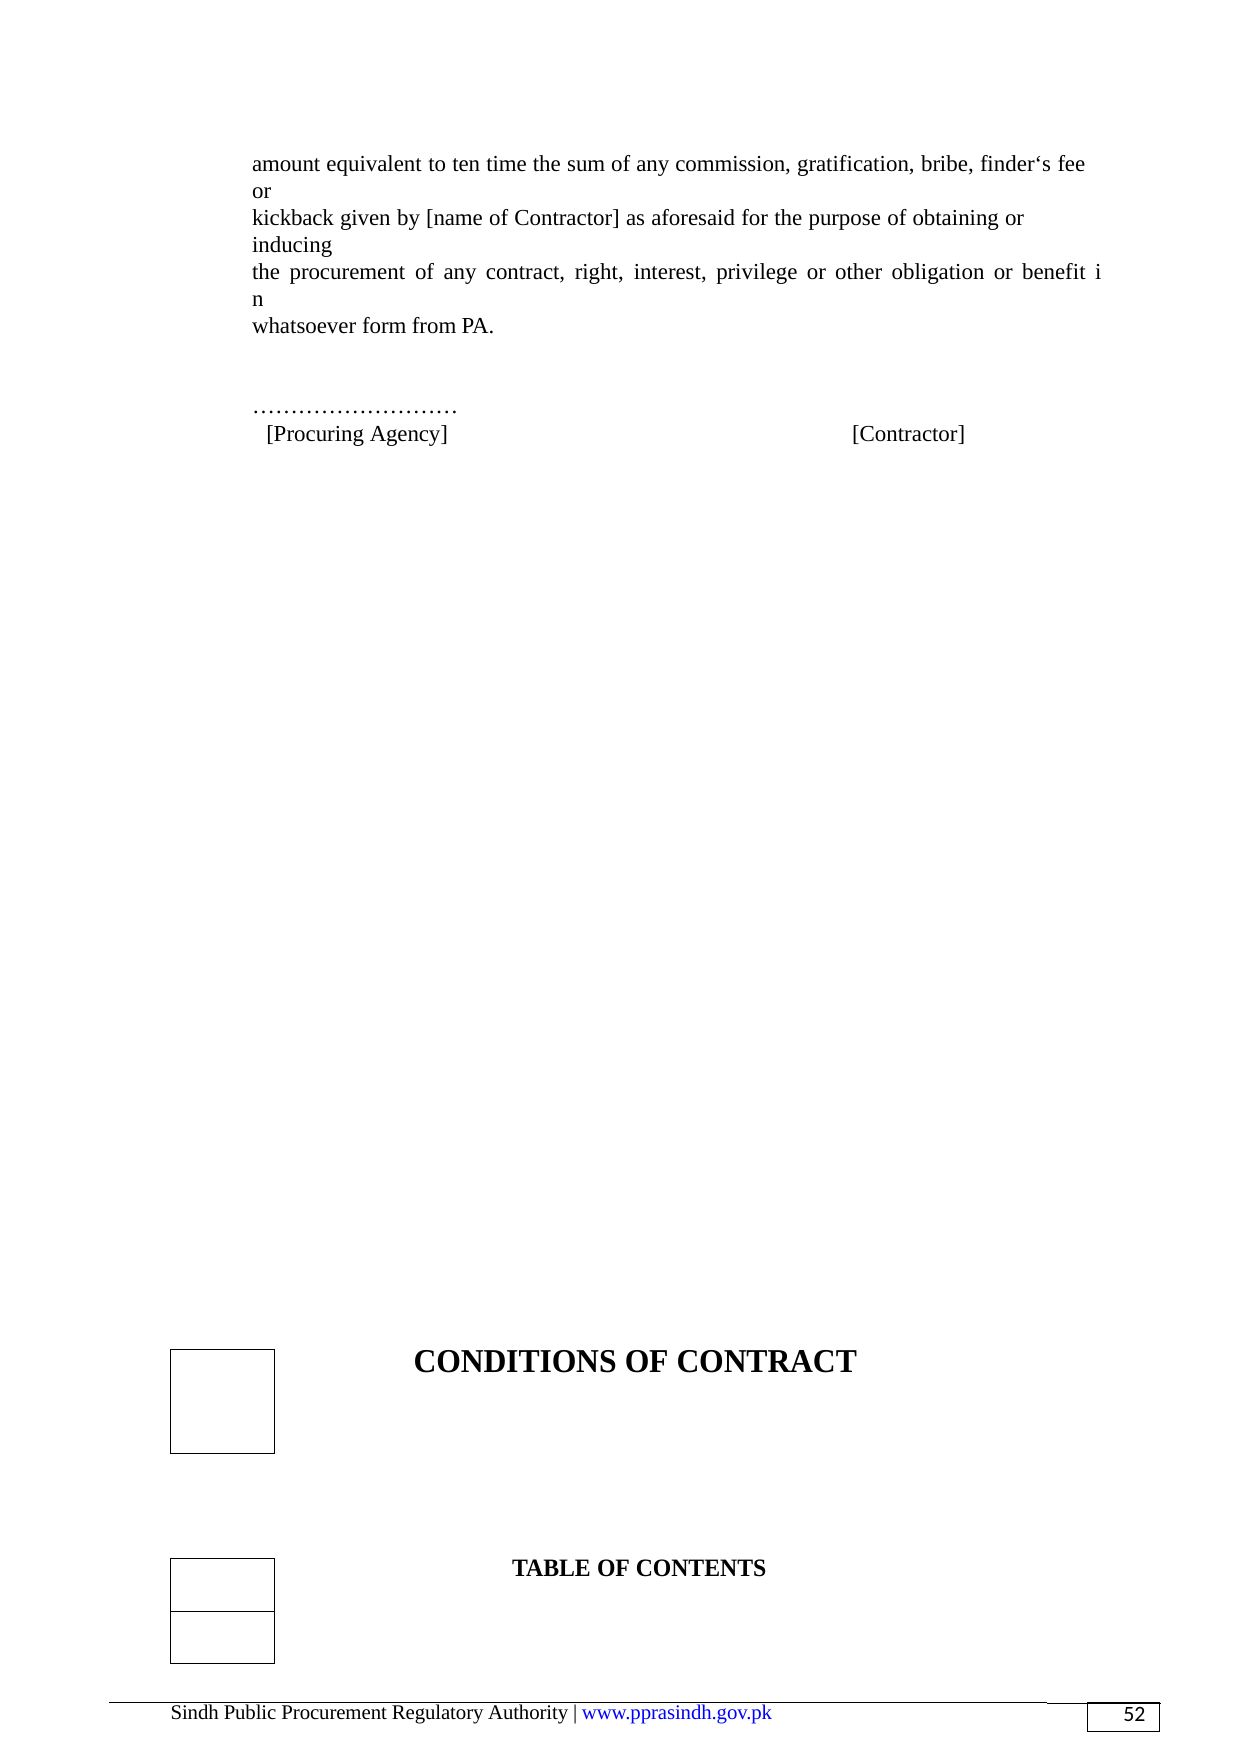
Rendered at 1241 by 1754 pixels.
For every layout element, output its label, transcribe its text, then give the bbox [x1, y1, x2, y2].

text CONDITIONS OF CONTRACT [413, 1349, 1107, 1379]
text kickback given by [name of Contractor] as aforesaid for the purpose of obtaining or inducing [252, 204, 1107, 258]
text TABLE OF CONTENTS [275, 1559, 1107, 1581]
text whatsoever form from PA. [252, 312, 1107, 339]
text ……………………… [252, 389, 1107, 420]
text the procurement of any contract, right, interest, privilege or other obligation or benefit in [252, 258, 1107, 312]
text [Procuring Agency] [Contractor] [252, 420, 1107, 447]
text amount equivalent to ten time the sum of any commission, gratification, bribe, finder‘s fee or [252, 150, 1107, 204]
